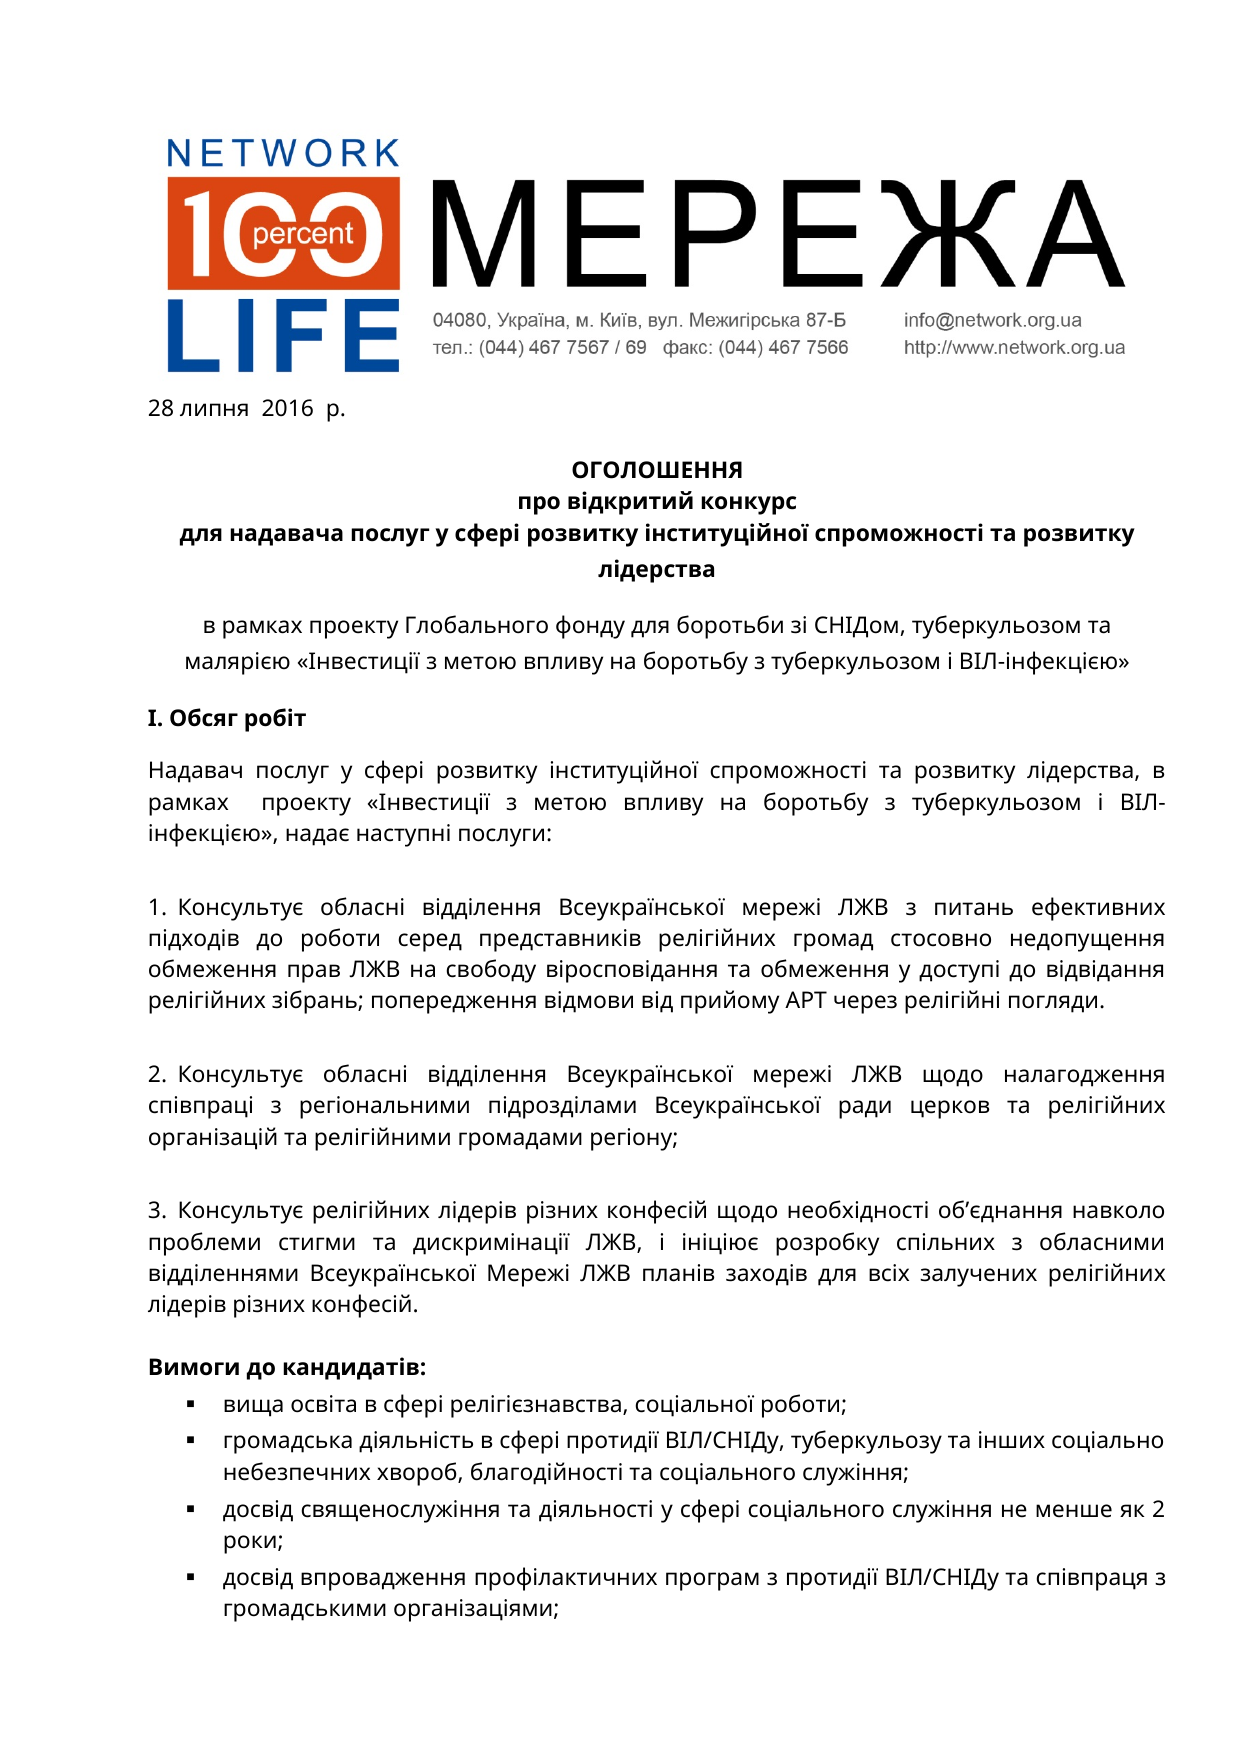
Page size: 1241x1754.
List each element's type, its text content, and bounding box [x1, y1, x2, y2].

list досвід священослужіння та діяльності у сфері соціального служіння не менше як 2 роки; [185, 1493, 1167, 1555]
text Надавач послуг у сфері розвитку інституційної спроможності та розвитку лідерства, в рамках проекту «Інвестиції з метою впливу на боротьбу з туберкульозом і ВІЛ-інфекцією», надає наступні послуги: [148, 754, 1167, 848]
text І. Обсяг робіт [148, 702, 1167, 733]
list вища освіта в сфері релігієзнавства, соціальної роботи; [185, 1388, 1167, 1419]
text 2. Консультує обласні відділення Всеукраїнської мережі ЛЖВ щодо налагодження співпраці з регіональними підрозділами Всеукраїнської ради церков та релігійних організацій та релігійними громадами регіону; [148, 1058, 1167, 1152]
list Консультує обласні відділення Всеукраїнської мережі ЛЖВ з питань ефективних підходів до роботи серед представників релігійних громад стосовно недопущення обмеження прав ЛЖВ на свободу віросповідання та обмеження у доступі до відвідання релігійних зібрань; попередження відмови від прийому АРТ через релігійні погляди. [148, 891, 1167, 1016]
text 3. Консультує релігійних лідерів різних конфесій щодо необхідності об’єднання навколо проблеми стигми та дискримінації ЛЖВ, і ініціює розробку спільних з обласними відділеннями Всеукраїнської Мережі ЛЖВ планів заходів для всіх залучених релігійних лідерів різних конфесій. [148, 1194, 1167, 1319]
list про відкритий конкурс [148, 485, 1167, 517]
list досвід впровадження профілактичних програм з протидії ВІЛ/СНІДу та співпраця з громадськими організаціями; [560, 1561, 1167, 1623]
text ОГОЛОШЕННЯ [148, 454, 1167, 485]
text Вимоги до кандидатів: [148, 1351, 1167, 1382]
picture [147, 118, 1151, 392]
list громадська діяльність в сфері протидії ВІЛ/СНІДу, туберкульозу та інших соціально небезпечних хвороб, благодійності та соціального служіння; [185, 1424, 1167, 1487]
text для надавача послуг у сфері розвитку інституційної спроможності та розвитку лідерства [148, 517, 1167, 584]
list досвід впровадження профілактичних програм з протидії ВІЛ/СНІДу та співпраця з громадськими організаціями; [185, 1561, 474, 1623]
text в рамках проекту Глобального фонду для боротьби зі СНІДом, туберкульозом та малярією «Інвестиції з метою впливу на боротьбу з туберкульозом і ВІЛ-інфекцією» [148, 609, 1167, 676]
text 28 липня 2016 р. [148, 392, 1167, 423]
